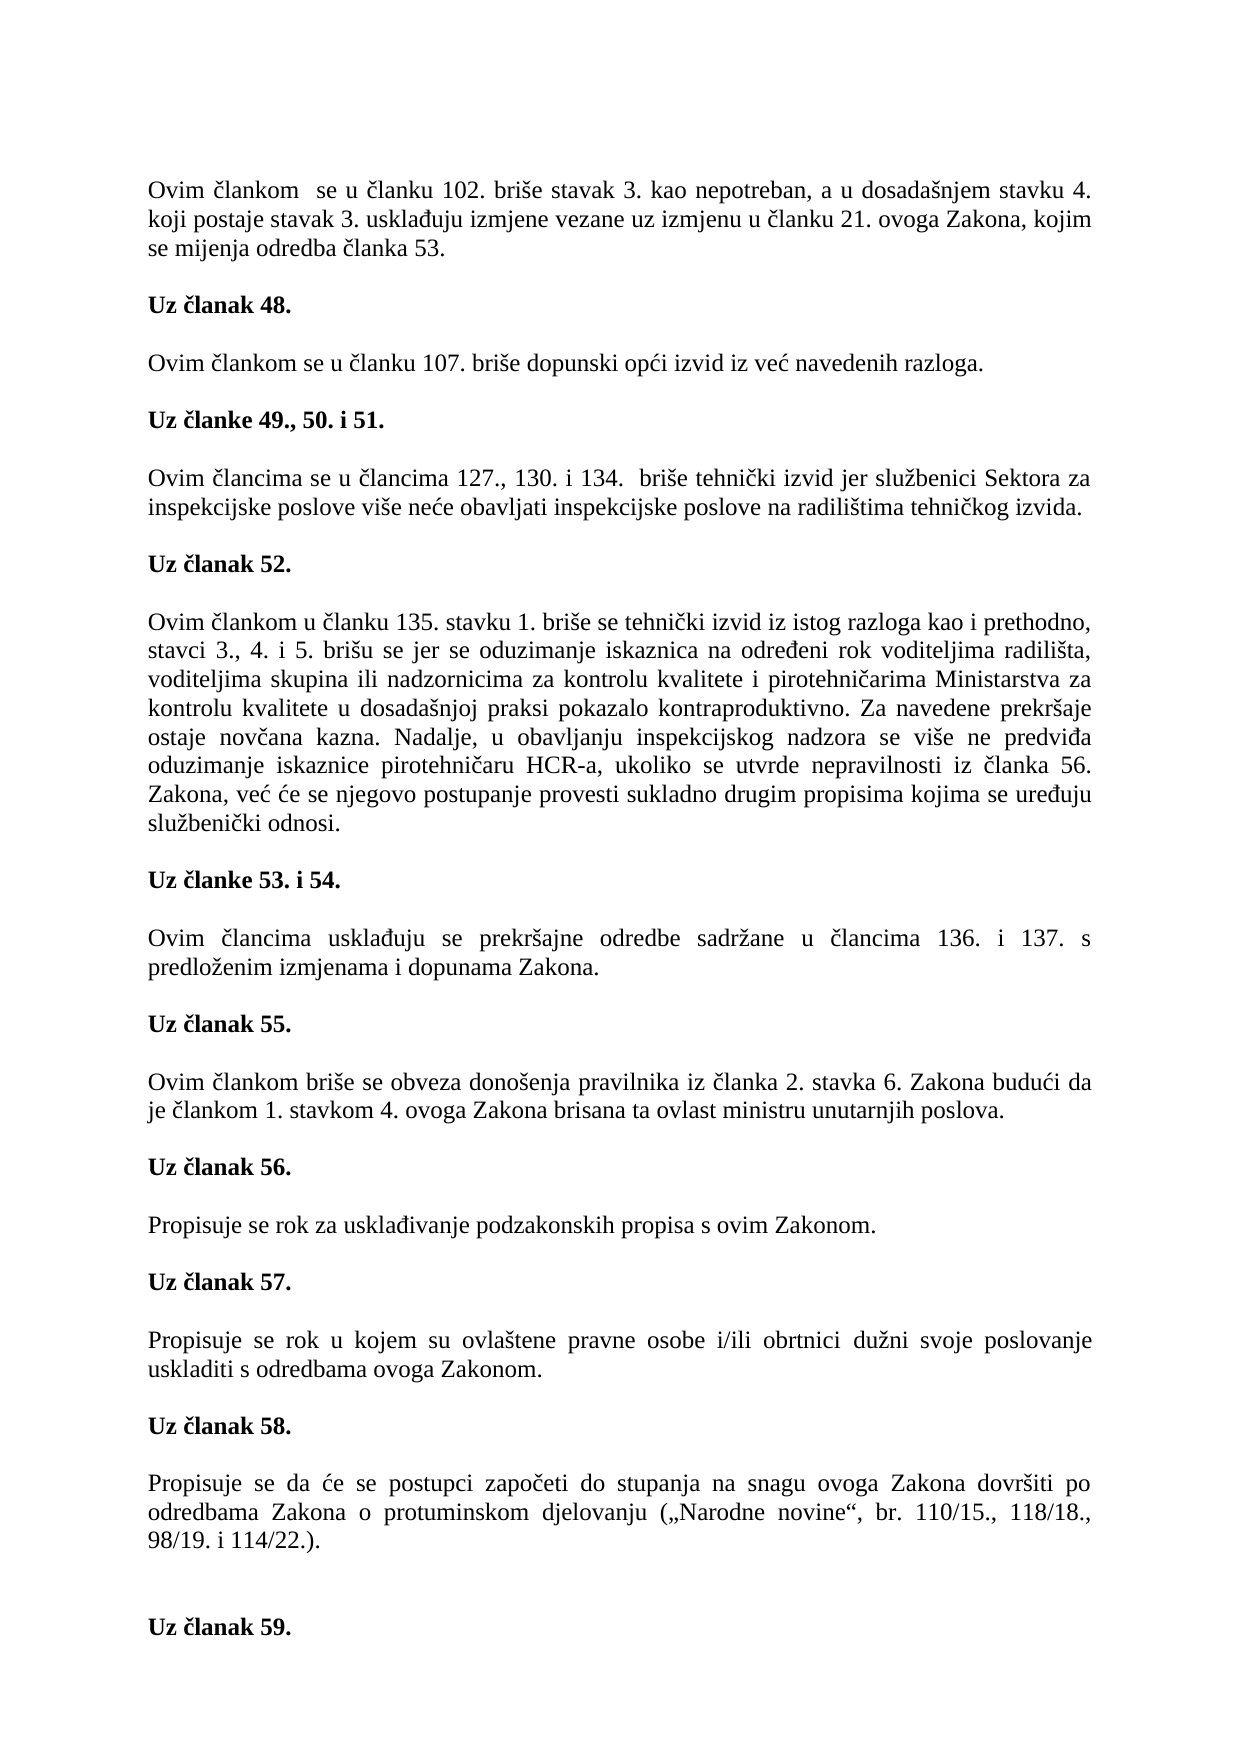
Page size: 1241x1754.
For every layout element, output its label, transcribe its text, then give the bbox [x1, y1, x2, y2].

text Propisuje se da će se postupci započeti do stupanja na snagu ovoga Zakona dovršiti po odredbama Zakona o protuminskom djelovanju („Narodne novine“, br. 110/15., 118/18., 98/19. i 114/22.). [148, 1468, 1093, 1554]
text Ovim člancima usklađuju se prekršajne odredbe sadržane u člancima 136. i 137. s predloženim izmjenama i dopunama Zakona. [148, 923, 1093, 981]
text Uz članak 59. [148, 1612, 1093, 1640]
text Ovim člankom se u članku 107. briše dopunski opći izvid iz već navedenih razloga. [148, 348, 1093, 377]
text Uz članak 48. [148, 291, 1093, 319]
text Uz članke 49., 50. i 51. [148, 406, 1093, 434]
text Uz članak 57. [148, 1267, 1093, 1296]
text Uz članke 53. i 54. [148, 866, 1093, 894]
text Propisuje se rok za usklađivanje podzakonskih propisa s ovim Zakonom. [148, 1210, 1093, 1239]
text Ovim člankom briše se obveza donošenja pravilnika iz članka 2. stavka 6. Zakona budući da je člankom 1. stavkom 4. ovoga Zakona brisana ta ovlast ministru unutarnjih poslova. [148, 1067, 1093, 1124]
text Ovim člankom u članku 135. stavku 1. briše se tehnički izvid iz istog razloga kao i prethodno, stavci 3., 4. i 5. brišu se jer se oduzimanje iskaznica na određeni rok voditeljima radilišta, voditeljima skupina ili nadzornicima za kontrolu kvalitete i pirotehničarima Ministarstva za kontrolu kvalitete u dosadašnjoj praksi pokazalo kontraproduktivno. Za navedene prekršaje ostaje novčana kazna. Nadalje, u obavljanju inspekcijskog nadzora se više ne predviđa oduzimanje iskaznice pirotehničaru HCR-a, ukoliko se utvrde nepravilnosti iz članka 56. Zakona, već će se njegovo postupanje provesti sukladno drugim propisima kojima se uređuju službenički odnosi. [148, 607, 1093, 837]
text Ovim člancima se u člancima 127., 130. i 134. briše tehnički izvid jer službenici Sektora za inspekcijske poslove više neće obavljati inspekcijske poslove na radilištima tehničkog izvida. [148, 463, 1093, 521]
text Uz članak 55. [148, 1009, 1093, 1038]
text Propisuje se rok u kojem su ovlaštene pravne osobe i/ili obrtnici dužni svoje poslovanje uskladiti s odredbama ovoga Zakonom. [148, 1325, 1093, 1382]
text Ovim člankom se u članku 102. briše stavak 3. kao nepotreban, a u dosadašnjem stavku 4. koji postaje stavak 3. usklađuju izmjene vezane uz izmjenu u članku 21. ovoga Zakona, kojim se mijenja odredba članka 53. [148, 176, 1093, 262]
text Uz članak 56. [148, 1152, 1093, 1181]
text Uz članak 58. [148, 1411, 1093, 1440]
text Uz članak 52. [148, 549, 1093, 578]
